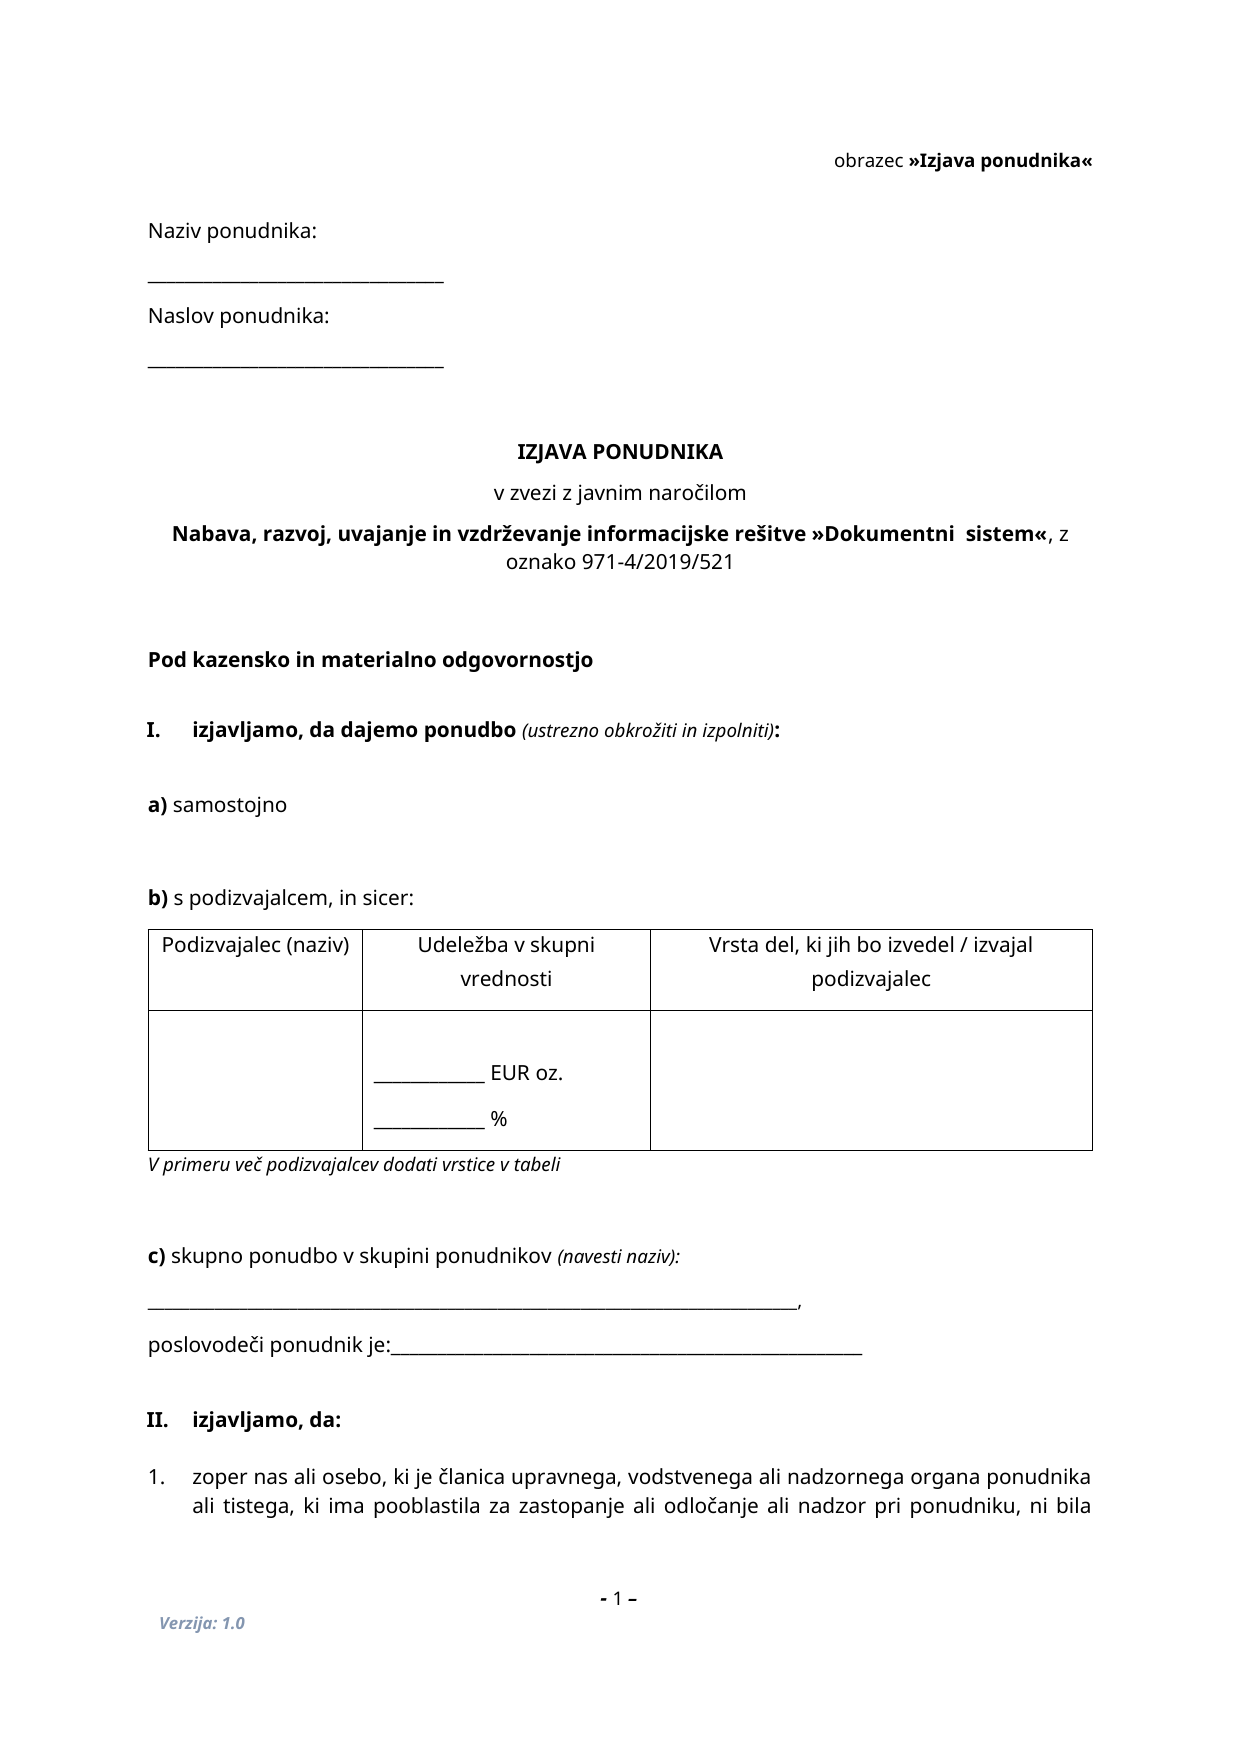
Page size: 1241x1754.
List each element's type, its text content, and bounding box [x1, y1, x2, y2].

table_cell ____________ EUR oz. ____________ % [363, 1011, 650, 1150]
text b) s podizvajalcem, in sicer: [148, 883, 1093, 911]
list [148, 1462, 1093, 1519]
text V primeru več podizvajalcev dodati vrstice v tabeli [148, 1151, 1093, 1177]
table_header Udeležba v skupni vrednosti [363, 930, 650, 1010]
text ______________________________________________________________________________, [148, 1287, 1093, 1313]
table_header Podizvajalec (naziv) [149, 930, 362, 1010]
text obrazec »Izjava ponudnika« [148, 148, 1093, 173]
list izjavljamo, da: [146, 1406, 1093, 1434]
table_cell [149, 1011, 362, 1150]
text c) skupno ponudbo v skupini ponudnikov (navesti naziv): [148, 1241, 1093, 1269]
text IZJAVA PONUDNIKA [148, 437, 1093, 466]
text Pod kazensko in materialno odgovornostjo [148, 645, 1093, 674]
text v zvezi z javnim naročilom [148, 478, 1093, 507]
text Naslov ponudnika: [148, 301, 1093, 329]
text ________________________________ [148, 343, 1093, 372]
text Naziv ponudnika: [148, 216, 1093, 244]
table_header Vrsta del, ki jih bo izvedel / izvajal podizvajalec [651, 930, 1092, 1010]
text ________________________________ [148, 258, 1093, 287]
text Nabava, razvoj, uvajanje in vzdrževanje informacijske rešitve »Dokumentni sistem«, z oznako 971-4/2019/521 [148, 519, 1093, 576]
text a) samostojno [148, 790, 1093, 818]
text poslovodeči ponudnik je:___________________________________________________ [148, 1331, 1093, 1359]
list izjavljamo, da dajemo ponudbo (ustrezno obkrožiti in izpolniti): [146, 715, 1093, 743]
table_cell [651, 1011, 1092, 1150]
